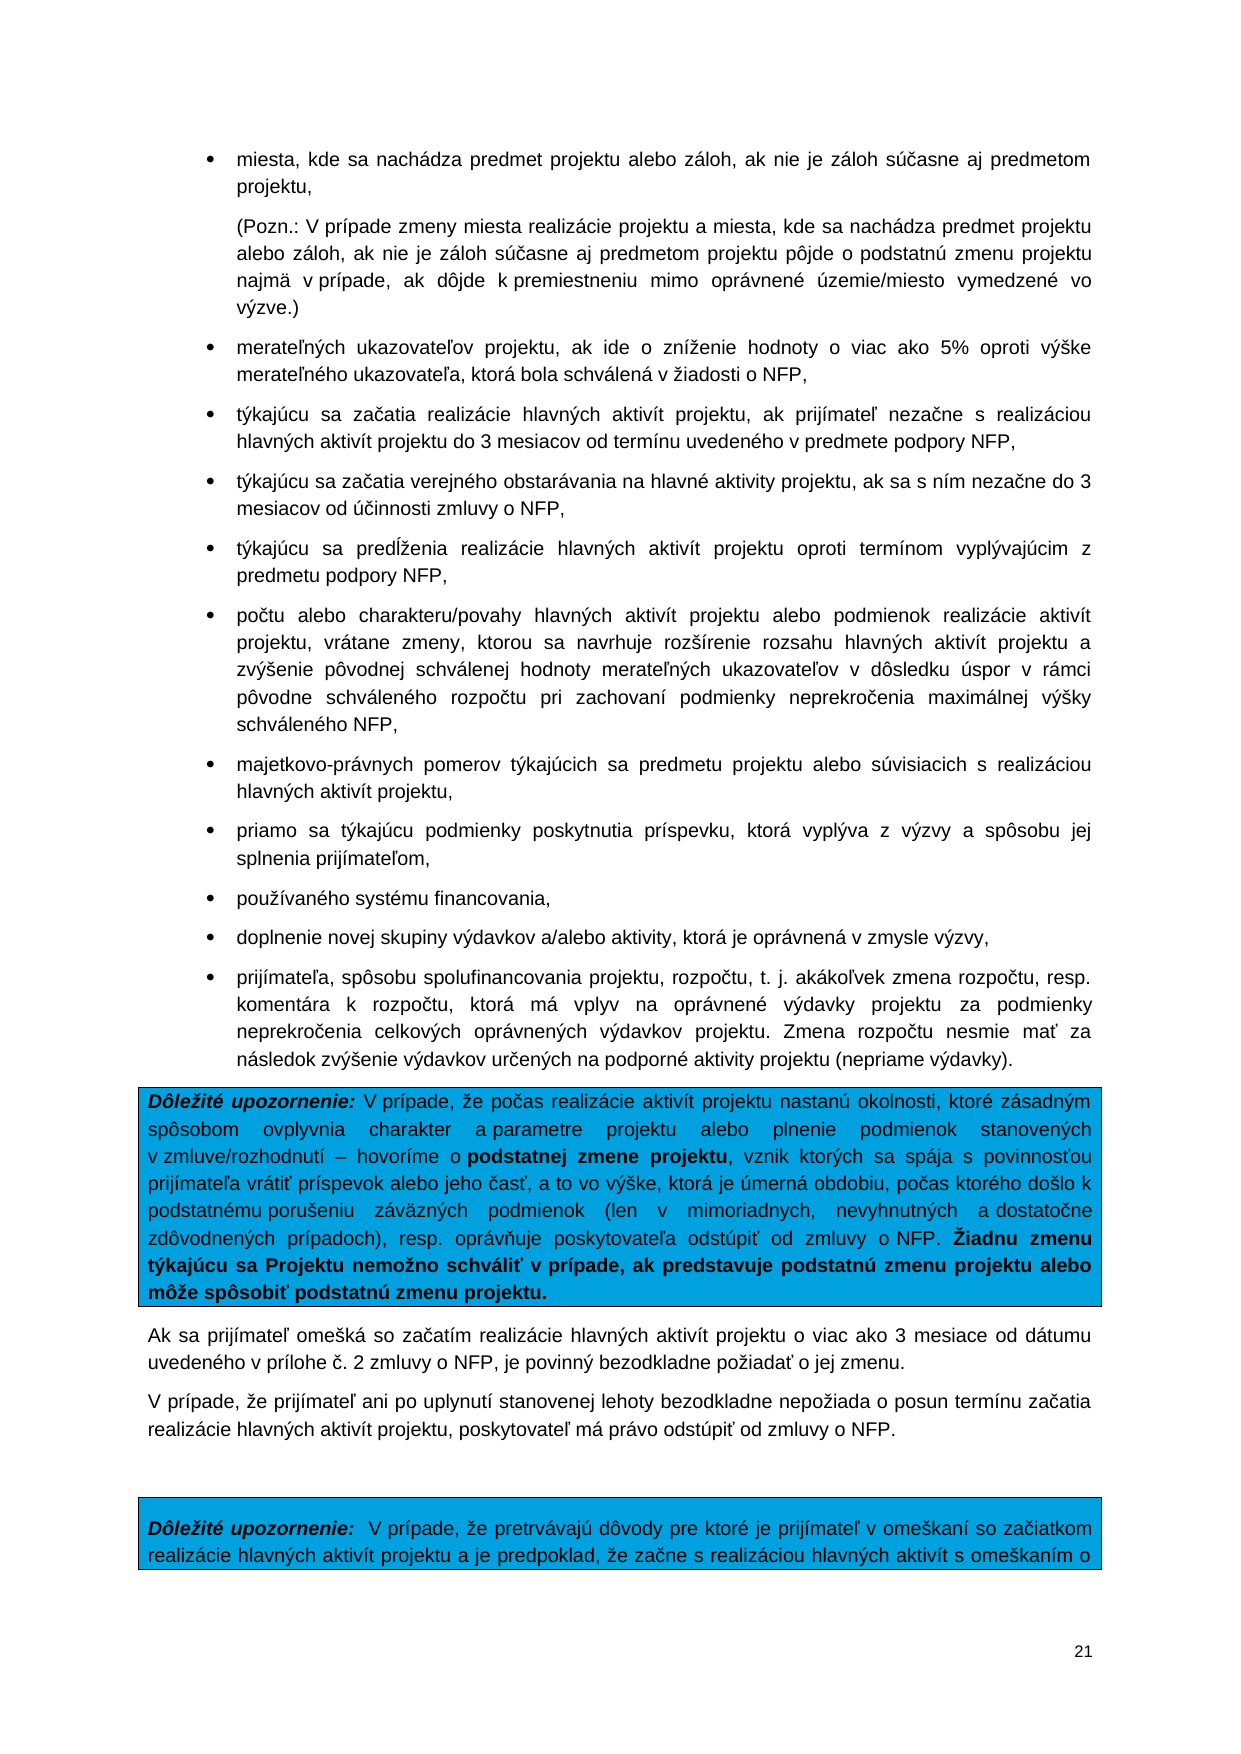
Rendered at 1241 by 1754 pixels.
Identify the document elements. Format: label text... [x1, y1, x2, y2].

list týkajúcu sa začatia realizácie hlavných aktivít projektu, ak prijímateľ nezačne s realizáciou hlavných aktivít projektu do 3 mesiacov od termínu uvedeného v predmete podpory NFP, [207, 403, 1092, 453]
list doplnenie novej skupiny výdavkov a/alebo aktivity, ktorá je oprávnená v zmysle výzvy, [207, 926, 1092, 949]
text Ak sa prijímateľ omešká so začatím realizácie hlavných aktivít projektu o viac ako 3 mesiace od dátumu uvedeného v prílohe č. 2 zmluvy o NFP, je povinný bezodkladne požiadať o jej zmenu. [148, 1323, 1092, 1373]
list priamo sa týkajúcu podmienky poskytnutia príspevku, ktorá vyplýva z výzvy a spôsobu jej splnenia prijímateľom, [207, 819, 1092, 869]
list týkajúcu sa začatia verejného obstarávania na hlavné aktivity projektu, ak sa s ním nezačne do 3 mesiacov od účinnosti zmluvy o NFP, [207, 470, 1092, 520]
list týkajúcu sa predĺženia realizácie hlavných aktivít projektu oproti termínom vyplývajúcim z predmetu podpory NFP, [207, 537, 1092, 587]
list používaného systému financovania, [207, 886, 1092, 909]
list miesta, kde sa nachádza predmet projektu alebo záloh, ak nie je záloh súčasne aj predmetom projektu, [207, 148, 1092, 198]
list majetkovo-právnych pomerov týkajúcich sa predmetu projektu alebo súvisiacich s realizáciou hlavných aktivít projektu, [207, 752, 1092, 802]
list prijímateľa, spôsobu spolufinancovania projektu, rozpočtu, t. j. akákoľvek zmena rozpočtu, resp. komentára k rozpočtu, ktorá má vplyv na oprávnené výdavky projektu za podmienky neprekročenia celkových oprávnených výdavkov projektu. Zmena rozpočtu nesmie mať za následok zvýšenie výdavkov určených na podporné aktivity projektu (nepriame výdavky). [207, 966, 1092, 1070]
text (Pozn.: V prípade zmeny miesta realizácie projektu a miesta, kde sa nachádza predmet projektu alebo záloh, ak nie je záloh súčasne aj predmetom projektu pôjde o podstatnú zmenu projektu najmä v prípade, ak dôjde k premiestneniu mimo oprávnené územie/miesto vymedzené vo výzve.) [236, 215, 1092, 319]
list počtu alebo charakteru/povahy hlavných aktivít projektu alebo podmienok realizácie aktivít projektu, vrátane zmeny, ktorou sa navrhuje rozšírenie rozsahu hlavných aktivít projektu a zvýšenie pôvodnej schválenej hodnoty merateľných ukazovateľov v dôsledku úspor v rámci pôvodne schváleného rozpočtu pri zachovaní podmienky neprekročenia maximálnej výšky schváleného NFP, [207, 604, 1092, 735]
list merateľných ukazovateľov projektu, ak ide o zníženie hodnoty o viac ako 5% oproti výške merateľného ukazovateľa, ktorá bola schválená v žiadosti o NFP, [207, 336, 1092, 386]
text Dôležité upozornenie: V prípade, že počas realizácie aktivít projektu nastanú okolnosti, ktoré zásadným spôsobom ovplyvnia charakter a parametre projektu alebo plnenie podmienok stanovených v zmluve/rozhodnutí – hovoríme o podstatnej zmene projektu, vznik ktorých sa spája s povinnosťou prijímateľa vrátiť príspevok alebo jeho časť, a to vo výške, ktorá je úmerná obdobiu, počas ktorého došlo k podstatnému porušeniu záväzných podmienok (len v mimoriadnych, nevyhnutných a dostatočne zdôvodnených prípadoch), resp. oprávňuje poskytovateľa odstúpiť od zmluvy o NFP. Žiadnu zmenu týkajúcu sa Projektu nemožno schváliť v prípade, ak predstavuje podstatnú zmenu projektu alebo môže spôsobiť podstatnú zmenu projektu. [139, 1088, 1101, 1306]
text V prípade, že prijímateľ ani po uplynutí stanovenej lehoty bezodkladne nepožiada o posun termínu začatia realizácie hlavných aktivít projektu, poskytovateľ má právo odstúpiť od zmluvy o NFP. [148, 1390, 1092, 1440]
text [139, 1498, 1101, 1569]
